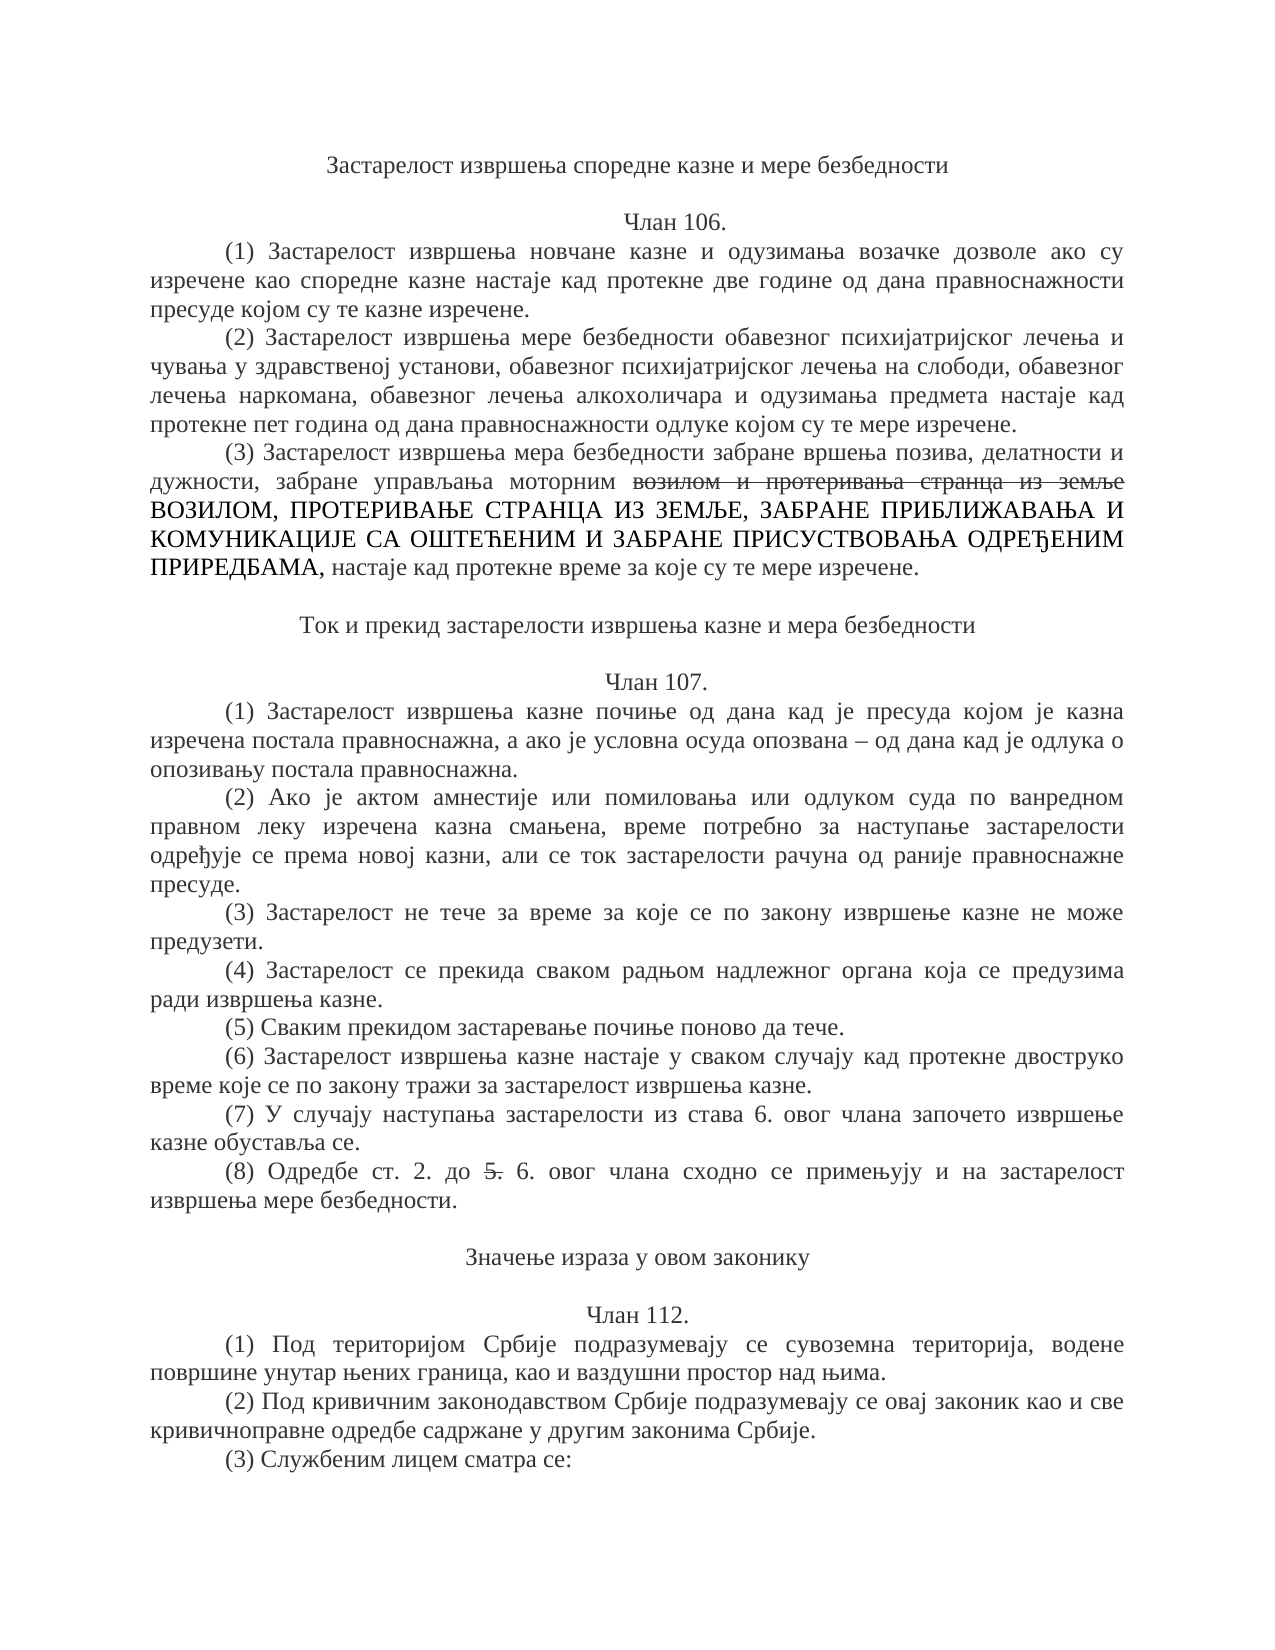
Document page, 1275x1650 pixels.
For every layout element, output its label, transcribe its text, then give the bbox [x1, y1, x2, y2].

text Значење израза у овом законику [150, 1242, 1125, 1271]
text (2) Ако је актом амнестије или помиловања или одлуком суда по ванредном правном леку изречена казна смањена, време потребно за наступање застарелости одређује се према новој казни, али се ток застарелости рачуна од раније правноснажне пресуде. [150, 782, 1125, 897]
text Члан 107. [150, 667, 1125, 696]
text (2) Застарелост извршења мере безбедности обавезног психијатријског лечења и чувања у здравственој установи, обавезног психијатријског лечења на слободи, обавезног лечења наркомана, обавезног лечења алкохоличара и одузимања предмета настаје кад протекне пет година од дана правноснажности одлуке којом су те мере изречене. [150, 322, 1125, 437]
text (1) Под територијом Србије подразумевају се сувоземна територија, водене површине унутар њених граница, као и ваздушни простор над њима. [150, 1329, 1125, 1386]
text (3) Застарелост не тече за време за које се по закону извршење казне не може предузети. [150, 897, 1125, 955]
text (5) Сваким прекидом застаревање почиње поново да тече. [150, 1012, 1125, 1041]
text (1) Застарелост извршења казне почиње од дана кад је пресуда којом је казна изречена постала правноснажна, а ако је условна осуда опозвана – од дана кад је одлука о опозивању постала правноснажна. [150, 696, 1125, 782]
text (8) Одредбе ст. 2. до 5. 6. овог члана сходно се примењују и на застарелост извршења мере безбедности. [150, 1156, 1125, 1214]
text (3) Службеним лицем сматра се: [150, 1444, 1125, 1472]
text (7) У случају наступања застарелости из става 6. овог члана започето извршење казне обуставља се. [150, 1099, 1125, 1156]
text (3) Застарелост извршења мера безбедности забране вршења позива, делатности и дужности, забране управљања моторним возилом и протеривања странца из земље ВОЗИЛОМ, ПРОТЕРИВАЊЕ СТРАНЦА ИЗ ЗЕМЉЕ, ЗАБРАНЕ ПРИБЛИЖАВАЊА И КОМУНИКАЦИЈЕ СА ОШТЕЋЕНИМ И ЗАБРАНЕ ПРИСУСТВОВАЊА ОДРЕЂЕНИМ ПРИРЕДБАМА, настаје кад протекне време за које су те мере изречене. [150, 437, 1125, 581]
text (4) Застарелост се прекида сваком радњом надлежног органа која се предузима ради извршења казне. [150, 955, 1125, 1012]
text (2) Под кривичним законодавством Србије подразумевају се овај законик као и све кривичноправне одредбе садржане у другим законима Србије. [150, 1386, 1125, 1444]
text (1) Застарелост извршења новчане казне и одузимања возачке дозволе ако су изречене као споредне казне настаје кад протекне две године од дана правноснажности пресуде којом су те казне изречене. [150, 236, 1125, 322]
text Члан 112. [150, 1300, 1125, 1329]
text (6) Застарелост извршења казне настаје у сваком случају кад протекне двоструко време које се по закону тражи за застарелост извршења казне. [150, 1041, 1125, 1099]
text Ток и прекид застарелости извршења казне и мера безбедности [150, 610, 1125, 639]
text Застарелост извршења споредне казне и мере безбедности [150, 150, 1125, 179]
text Члан 106. [150, 207, 1125, 236]
